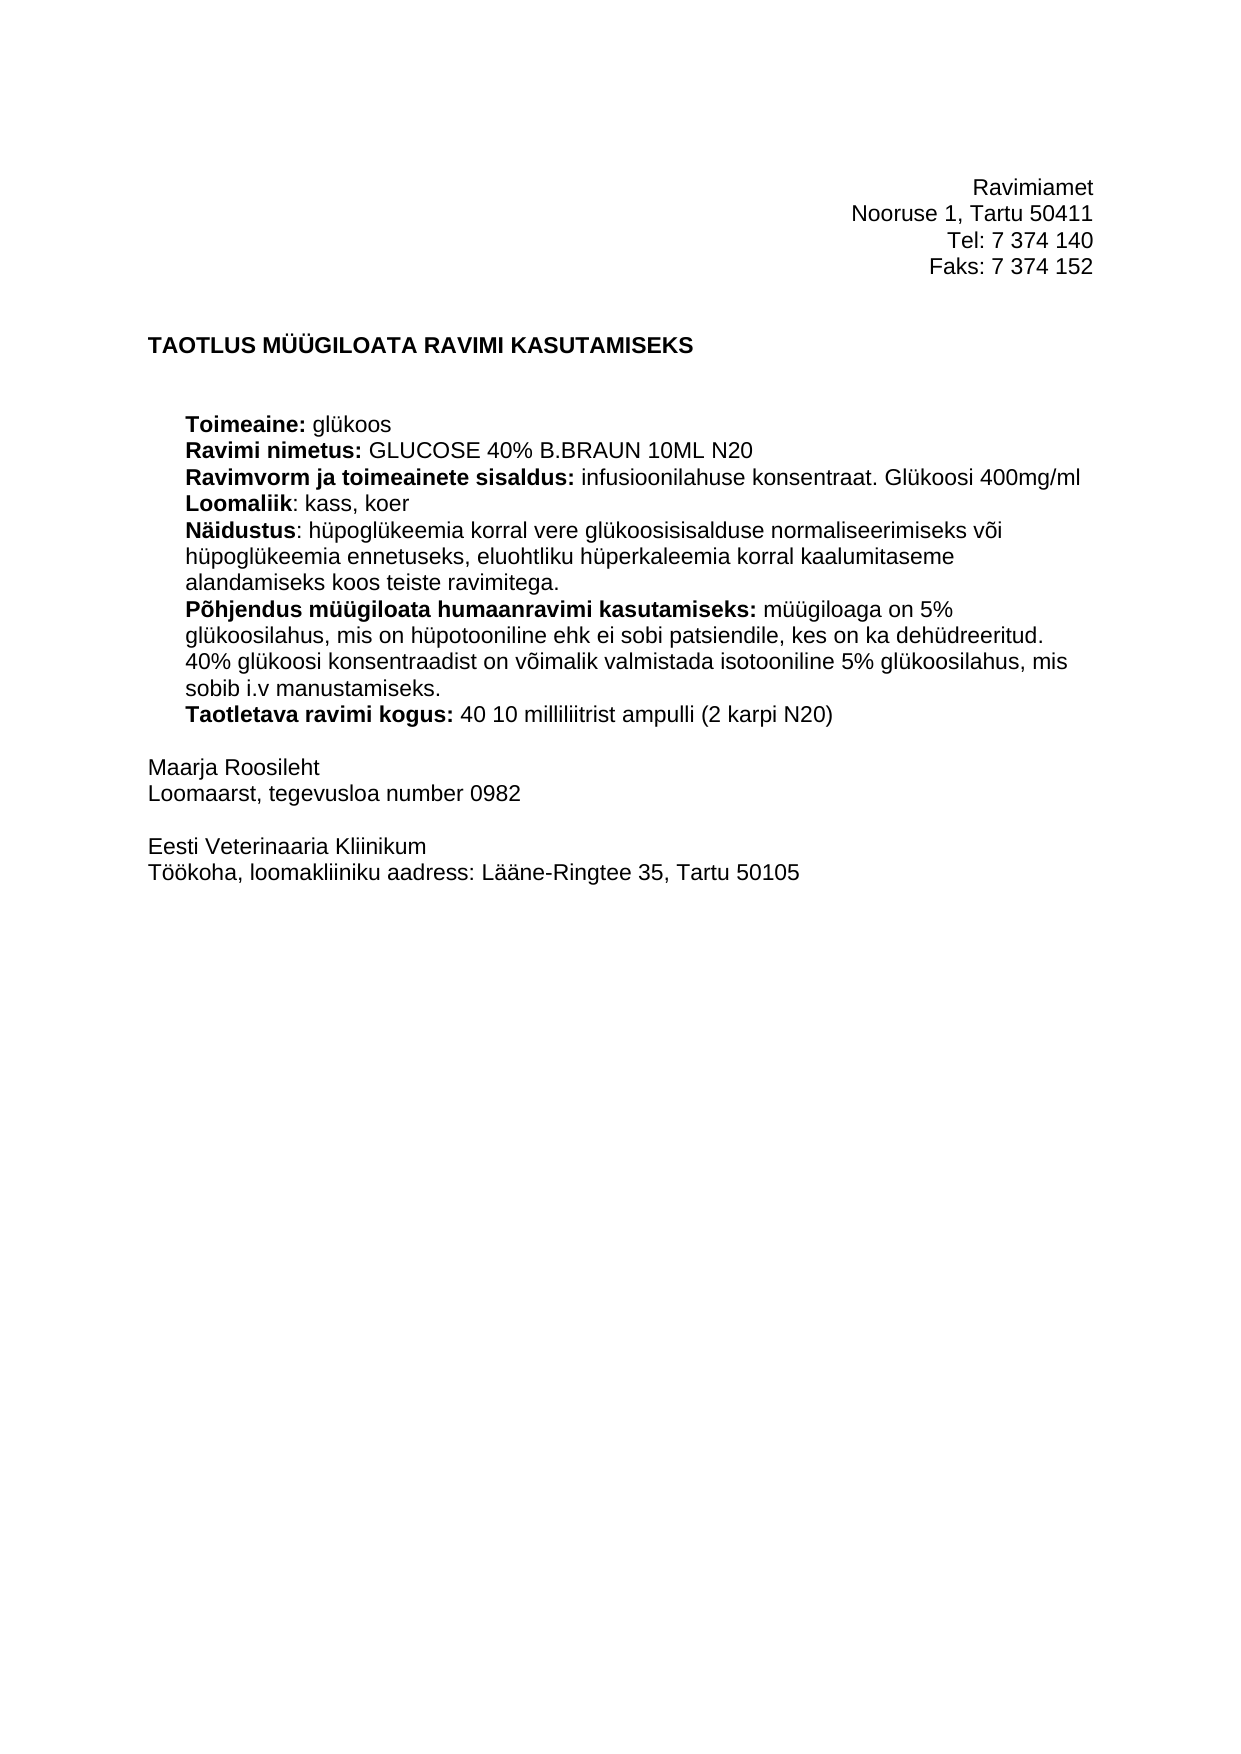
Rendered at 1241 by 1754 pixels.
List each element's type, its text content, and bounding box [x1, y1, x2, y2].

text Põhjendus müügiloata humaanravimi kasutamiseks: müügiloaga on 5% glükoosilahus, mis on hüpotooniline ehk ei sobi patsiendile, kes on ka dehüdreeritud. 40% glükoosi konsentraadist on võimalik valmistada isotooniline 5% glükoosilahus, mis sobib i.v manustamiseks. [185, 596, 1093, 701]
text Nooruse 1, Tartu 50411 [148, 200, 1093, 227]
text Maarja Roosileht Loomaarst, tegevusloa number 0982 [148, 754, 1093, 806]
text Taotletava ravimi kogus: 40 10 milliliitrist ampulli (2 karpi N20) [185, 701, 1093, 727]
text TAOTLUS MÜÜGILOATA RAVIMI KASUTAMISEKS [148, 332, 1093, 358]
text Ravimvorm ja toimeainete sisaldus: infusioonilahuse konsentraat. Glükoosi 400mg/ml [185, 464, 1093, 490]
text Eesti Veterinaaria Kliinikum Töökoha, loomakliiniku aadress: Lääne-Ringtee 35, Tartu 50105 [148, 833, 1093, 886]
text Toimeaine: glükoos [185, 411, 1093, 437]
text Ravimi nimetus: GLUCOSE 40% B.BRAUN 10ML N20 [185, 437, 1093, 464]
text Tel: 7 374 140 [148, 227, 1093, 253]
text Faks: 7 374 152 [148, 253, 1093, 279]
text Ravimiamet [148, 174, 1093, 200]
text Näidustus: hüpoglükeemia korral vere glükoosisisalduse normaliseerimiseks või hüpoglükeemia ennetuseks, eluohtliku hüperkaleemia korral kaalumitaseme alandamiseks koos teiste ravimitega. [185, 517, 1093, 596]
text Loomaliik: kass, koer [185, 490, 1093, 517]
